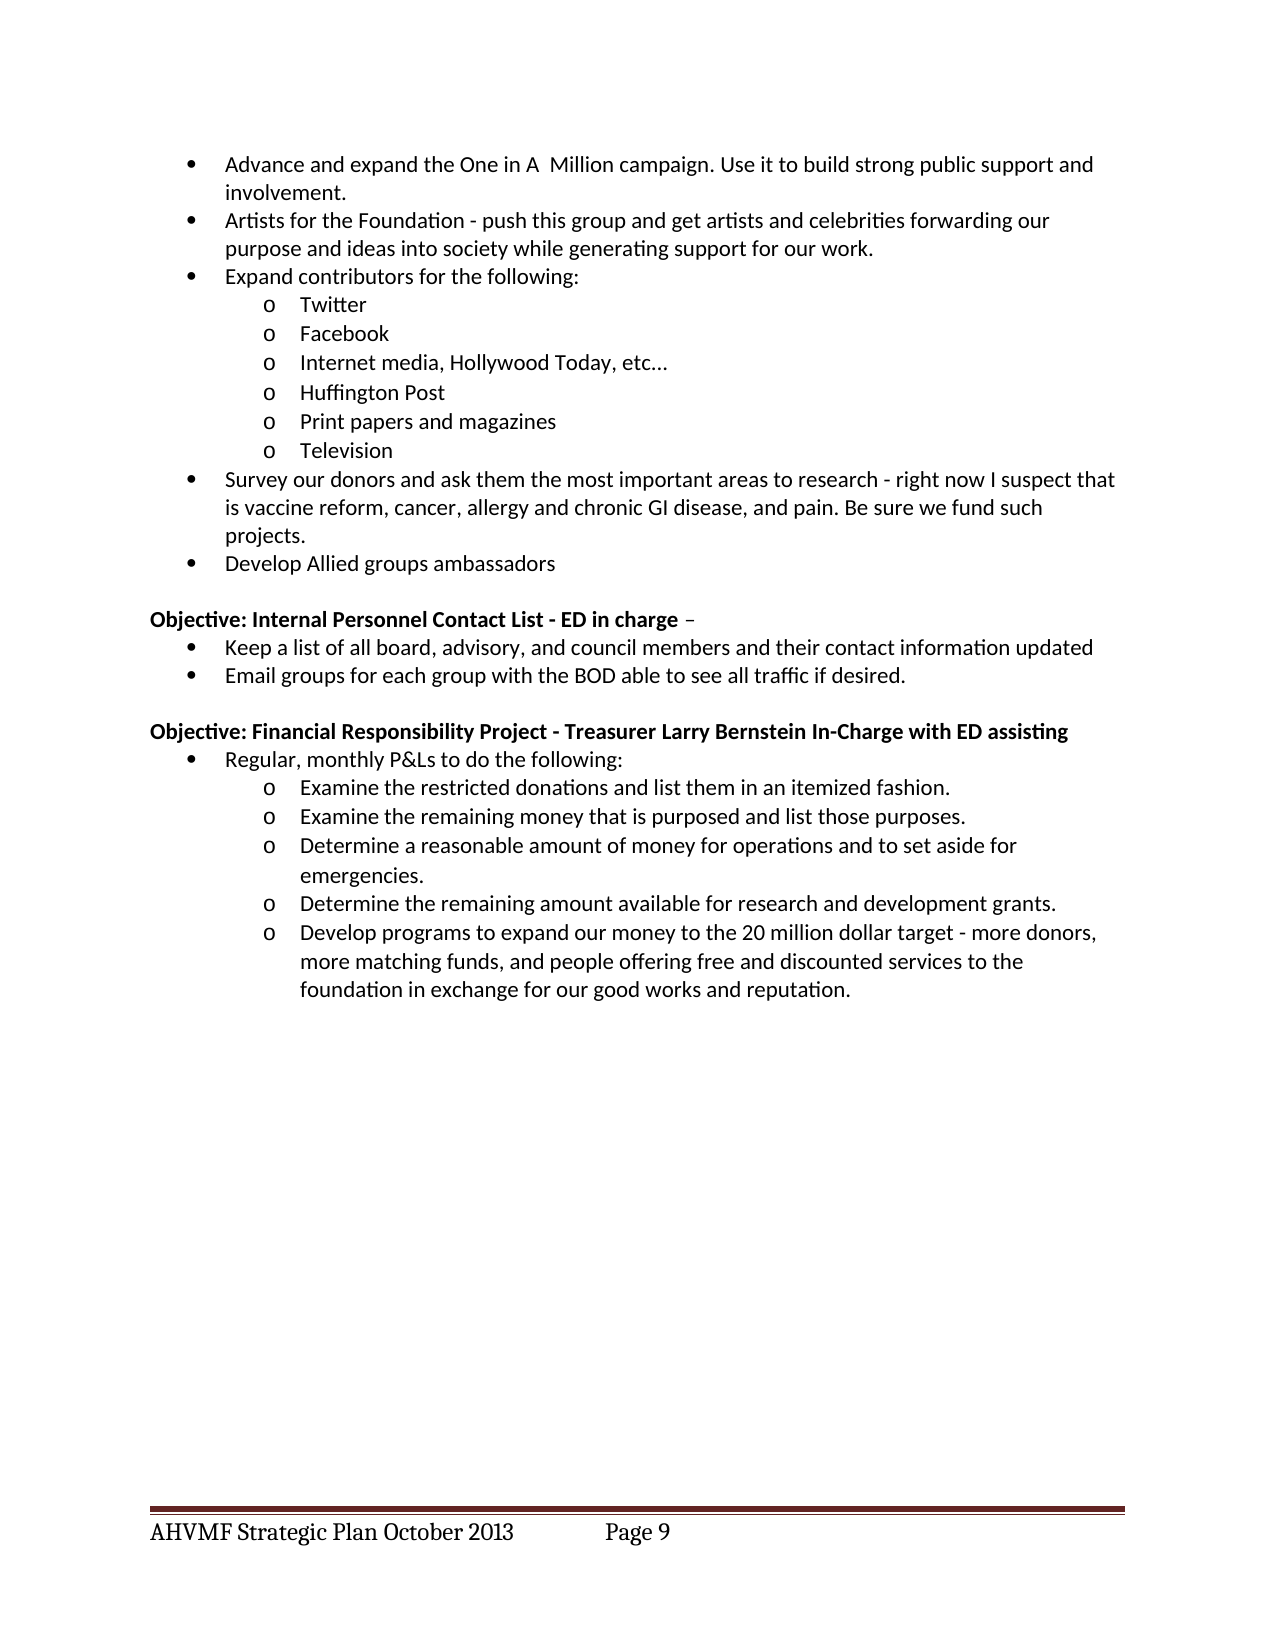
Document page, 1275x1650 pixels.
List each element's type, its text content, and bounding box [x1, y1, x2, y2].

list Determine a reasonable amount of money for operations and to set aside for emergencies. [262, 832, 1125, 889]
list Develop Allied groups ambassadors [187, 549, 1125, 577]
list Artists for the Foundation - push this group and get artists and celebrities forwarding our purpose and ideas into society while generating support for our work. [187, 206, 1125, 262]
list Television [262, 436, 1125, 465]
list Keep a list of all board, advisory, and council members and their contact information updated [187, 633, 1125, 661]
list Examine the remaining money that is purposed and list those purposes. [262, 802, 1125, 832]
list Determine the remaining amount available for research and development grants. [262, 889, 1125, 918]
list Advance and expand the One in A Million campaign. Use it to build strong public support and involvement. [187, 150, 1125, 206]
list Internet media, Hollywood Today, etc... [262, 348, 1125, 378]
list Expand contributors for the following: [187, 262, 1125, 290]
list Survey our donors and ask them the most important areas to research - right now I suspect that is vaccine reform, cancer, allergy and chronic GI disease, and pain. Be sure we fund such projects. [187, 465, 1125, 549]
list Huffington Post [262, 378, 1125, 407]
text Objective: Internal Personnel Contact List - ED in charge – [150, 605, 1125, 633]
list Facebook [262, 319, 1125, 348]
list Print papers and magazines [262, 407, 1125, 436]
text Objective: Financial Responsibility Project - Treasurer Larry Bernstein In-Charge with ED assisting [150, 717, 1125, 745]
list Develop programs to expand our money to the 20 million dollar target - more donors, more matching funds, and people offering free and discounted services to the foundation in exchange for our good works and reputation. [262, 918, 1125, 1003]
list Email groups for each group with the BOD able to see all traffic if desired. [187, 661, 1125, 689]
list Twitter [262, 290, 1125, 319]
list Regular, monthly P&Ls to do the following: [187, 745, 1125, 773]
list Examine the restricted donations and list them in an itemized fashion. [262, 773, 1125, 802]
